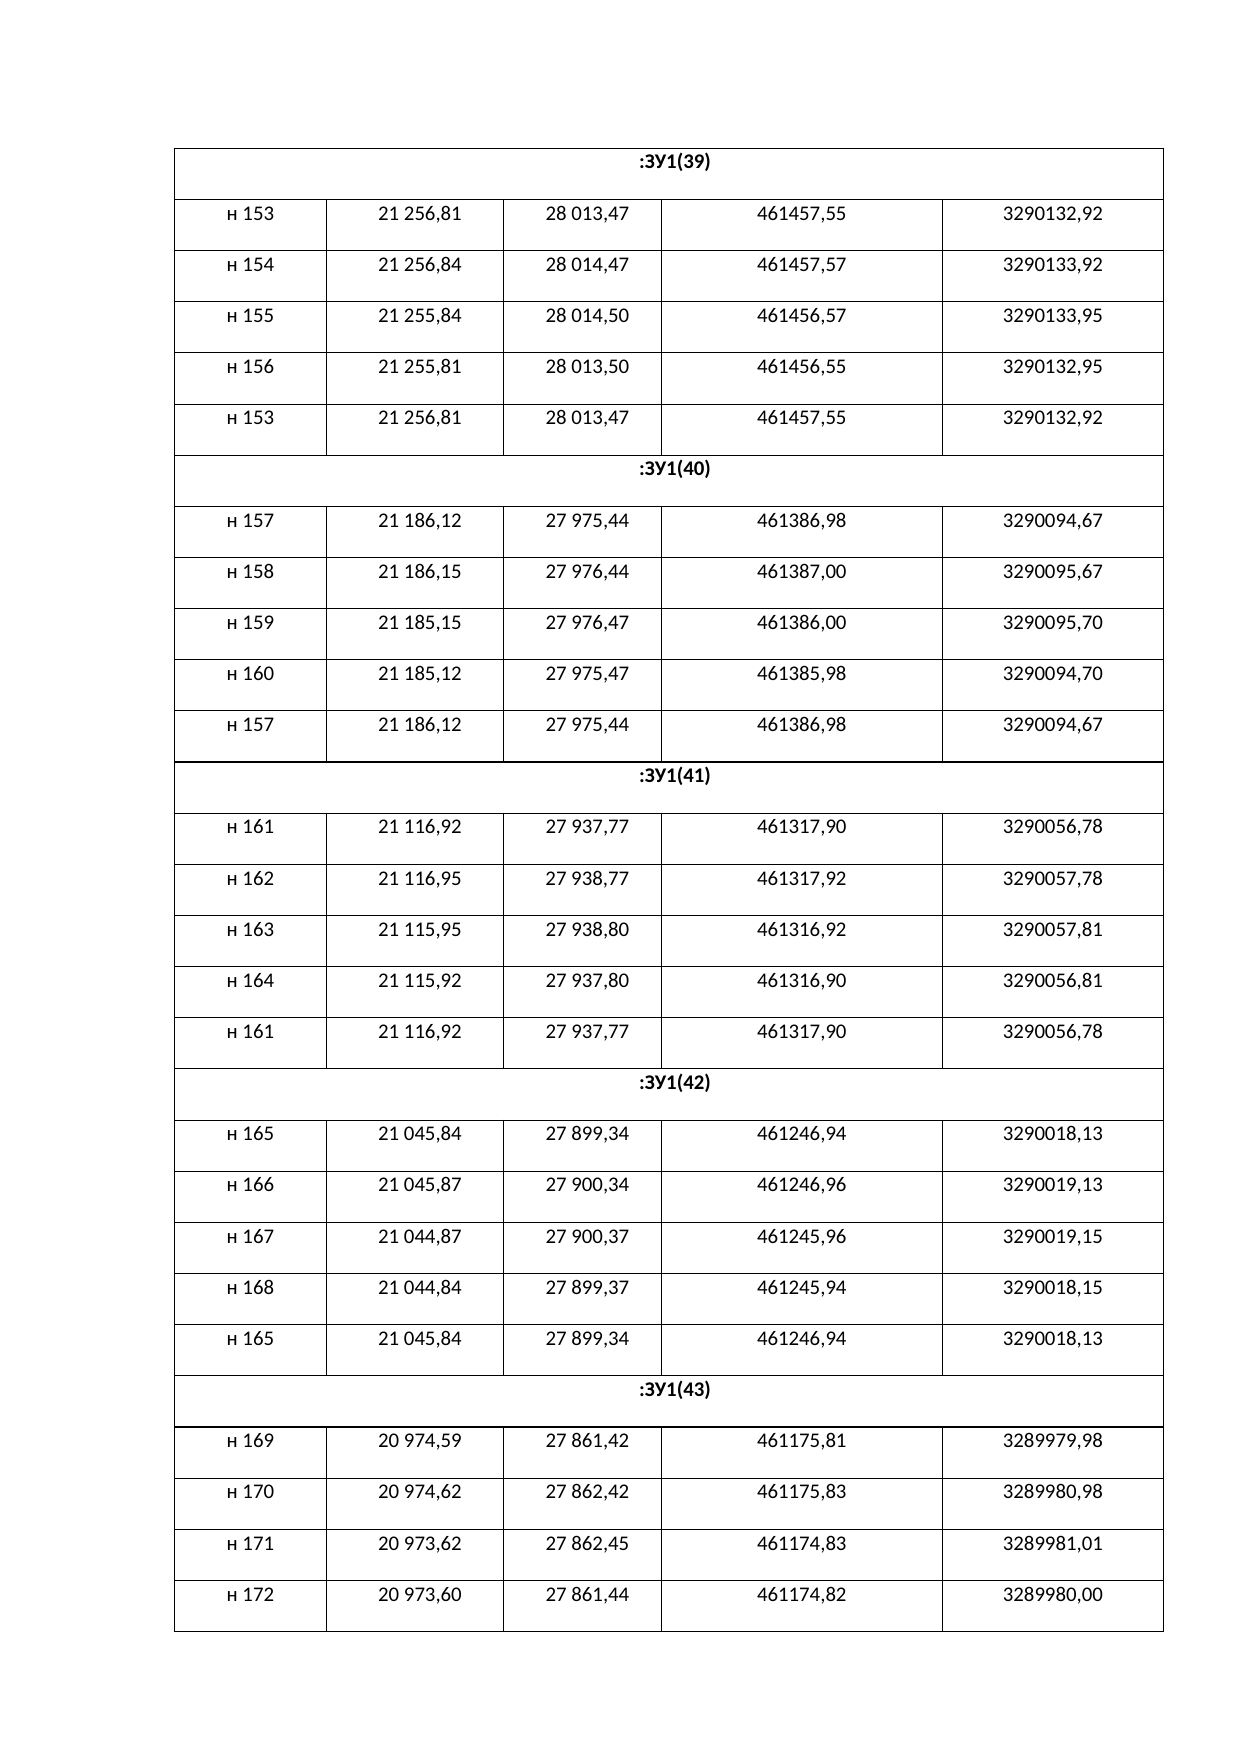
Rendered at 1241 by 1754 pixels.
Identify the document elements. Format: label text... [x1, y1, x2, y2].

table_cell н 172 [175, 1581, 326, 1631]
table_cell 461317,90 [662, 1018, 942, 1068]
table_cell 21 186,15 [327, 558, 503, 608]
table_cell 3290019,15 [943, 1223, 1163, 1273]
table_cell 461175,81 [662, 1428, 942, 1477]
table_cell 27 900,34 [504, 1172, 661, 1222]
table_cell 20 973,60 [327, 1581, 503, 1631]
table_cell н 155 [175, 302, 326, 352]
table_cell 3289979,98 [943, 1428, 1163, 1477]
table_cell н 165 [175, 1121, 326, 1171]
table_cell 21 185,12 [327, 660, 503, 710]
table_cell 461174,82 [662, 1581, 942, 1631]
table_cell 27 899,34 [504, 1325, 661, 1375]
table_cell 3290132,95 [943, 353, 1163, 403]
table_cell н 162 [175, 865, 326, 915]
table_cell 21 186,12 [327, 507, 503, 557]
table_cell 28 013,50 [504, 353, 661, 403]
table_cell 21 045,84 [327, 1121, 503, 1171]
table_cell 461174,83 [662, 1530, 942, 1580]
table_cell :ЗУ1(42) [175, 1069, 1163, 1119]
table_cell 3290094,67 [943, 507, 1163, 557]
table_cell 21 256,84 [327, 251, 503, 301]
table_cell 461386,00 [662, 609, 942, 659]
table_cell 21 116,92 [327, 1018, 503, 1068]
table_cell 27 862,45 [504, 1530, 661, 1580]
table_cell 27 975,44 [504, 711, 661, 761]
table_cell 27 937,77 [504, 814, 661, 864]
table_cell 3290056,81 [943, 967, 1163, 1017]
table_cell 3290094,70 [943, 660, 1163, 710]
table_cell 27 976,44 [504, 558, 661, 608]
table_cell 21 045,84 [327, 1325, 503, 1375]
table_cell 27 975,44 [504, 507, 661, 557]
table_cell 3290133,92 [943, 251, 1163, 301]
table_cell 461317,92 [662, 865, 942, 915]
table_cell 21 115,92 [327, 967, 503, 1017]
table_cell 3290018,15 [943, 1274, 1163, 1324]
table_cell 461316,90 [662, 967, 942, 1017]
table_cell 20 973,62 [327, 1530, 503, 1580]
table_cell 3290094,67 [943, 711, 1163, 761]
table_cell 27 861,44 [504, 1581, 661, 1631]
table_cell н 156 [175, 353, 326, 403]
table_cell 461387,00 [662, 558, 942, 608]
table_cell 21 186,12 [327, 711, 503, 761]
table_cell 461456,55 [662, 353, 942, 403]
table_cell 3290056,78 [943, 814, 1163, 864]
table_cell 3290132,92 [943, 405, 1163, 454]
table_cell :ЗУ1(40) [175, 456, 1163, 506]
table_cell 461245,94 [662, 1274, 942, 1324]
table_cell 3289981,01 [943, 1530, 1163, 1580]
table_cell 461246,96 [662, 1172, 942, 1222]
table_cell 27 899,34 [504, 1121, 661, 1171]
table_cell 21 116,92 [327, 814, 503, 864]
table_cell 461457,55 [662, 200, 942, 250]
table_cell 20 974,62 [327, 1479, 503, 1529]
table_cell н 168 [175, 1274, 326, 1324]
table_cell 28 014,47 [504, 251, 661, 301]
table_cell 3290057,81 [943, 916, 1163, 966]
table_cell 27 861,42 [504, 1428, 661, 1477]
table_cell 461246,94 [662, 1325, 942, 1375]
table_cell 21 185,15 [327, 609, 503, 659]
table_cell н 170 [175, 1479, 326, 1529]
table_cell 461385,98 [662, 660, 942, 710]
table_cell 28 013,47 [504, 200, 661, 250]
table_cell 21 116,95 [327, 865, 503, 915]
table_cell н 160 [175, 660, 326, 710]
table_cell 3290057,78 [943, 865, 1163, 915]
table_cell 3290133,95 [943, 302, 1163, 352]
table_cell н 153 [175, 405, 326, 454]
table_cell н 159 [175, 609, 326, 659]
table_cell н 153 [175, 200, 326, 250]
table_cell 461457,57 [662, 251, 942, 301]
table_cell 28 014,50 [504, 302, 661, 352]
table_cell 461317,90 [662, 814, 942, 864]
table_cell 27 937,77 [504, 1018, 661, 1068]
table_cell 3289980,00 [943, 1581, 1163, 1631]
table_cell 461245,96 [662, 1223, 942, 1273]
table_cell 21 256,81 [327, 405, 503, 454]
table_cell 3290132,92 [943, 200, 1163, 250]
table_cell 27 862,42 [504, 1479, 661, 1529]
table_cell 21 255,84 [327, 302, 503, 352]
table_cell 21 115,95 [327, 916, 503, 966]
table_cell 461457,55 [662, 405, 942, 454]
table_cell н 171 [175, 1530, 326, 1580]
table_cell 27 938,77 [504, 865, 661, 915]
table_cell н 164 [175, 967, 326, 1017]
table_cell н 158 [175, 558, 326, 608]
table_cell :ЗУ1(39) [175, 149, 1163, 199]
table_cell н 166 [175, 1172, 326, 1222]
table_cell н 157 [175, 507, 326, 557]
table_cell 461246,94 [662, 1121, 942, 1171]
table_cell 27 937,80 [504, 967, 661, 1017]
table_cell 27 938,80 [504, 916, 661, 966]
table_cell 3289980,98 [943, 1479, 1163, 1529]
table_cell 28 013,47 [504, 405, 661, 454]
table_cell 21 256,81 [327, 200, 503, 250]
table_cell 27 899,37 [504, 1274, 661, 1324]
table_cell н 157 [175, 711, 326, 761]
table_cell 3290056,78 [943, 1018, 1163, 1068]
table_cell 20 974,59 [327, 1428, 503, 1477]
table_cell :ЗУ1(41) [175, 763, 1163, 813]
table_cell 461386,98 [662, 711, 942, 761]
table_cell н 161 [175, 1018, 326, 1068]
table_cell 21 255,81 [327, 353, 503, 403]
table_cell 21 044,84 [327, 1274, 503, 1324]
table_cell 461175,83 [662, 1479, 942, 1529]
table_cell н 167 [175, 1223, 326, 1273]
table_cell 27 900,37 [504, 1223, 661, 1273]
table_cell 461386,98 [662, 507, 942, 557]
table_cell 3290019,13 [943, 1172, 1163, 1222]
table_cell 3290018,13 [943, 1325, 1163, 1375]
table_cell 3290018,13 [943, 1121, 1163, 1171]
table_cell 461456,57 [662, 302, 942, 352]
table_cell 3290095,67 [943, 558, 1163, 608]
table_cell н 163 [175, 916, 326, 966]
table_cell 21 045,87 [327, 1172, 503, 1222]
table_cell 3290095,70 [943, 609, 1163, 659]
table_cell 461316,92 [662, 916, 942, 966]
table_cell 21 044,87 [327, 1223, 503, 1273]
table_cell н 165 [175, 1325, 326, 1375]
table_cell :ЗУ1(43) [175, 1376, 1163, 1426]
table_cell н 169 [175, 1428, 326, 1477]
table_cell 27 976,47 [504, 609, 661, 659]
table_cell н 154 [175, 251, 326, 301]
table_cell н 161 [175, 814, 326, 864]
table_cell 27 975,47 [504, 660, 661, 710]
